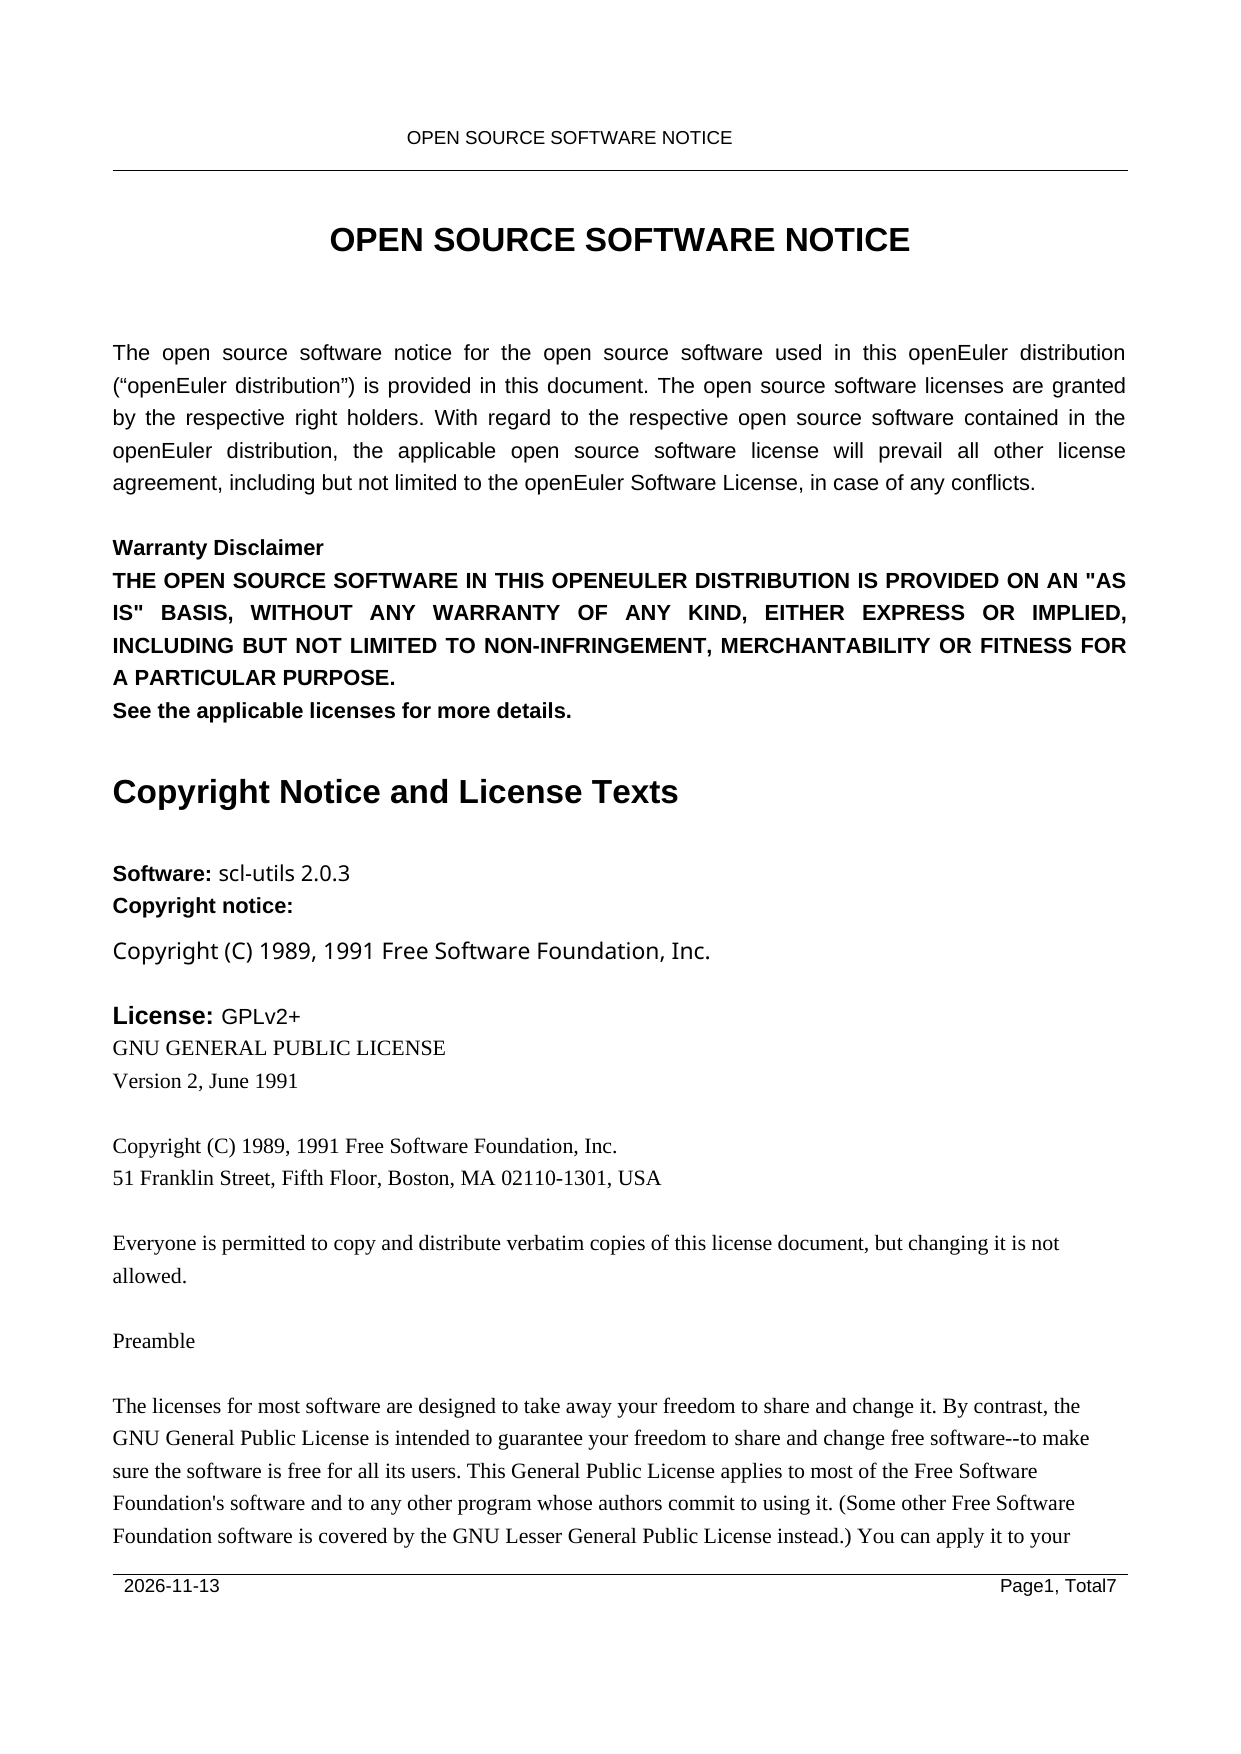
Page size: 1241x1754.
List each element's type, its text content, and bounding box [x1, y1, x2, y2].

text License: GPLv2+ [112, 999, 1128, 1031]
text The open source software notice for the open source software used in this openEuler distribution (“openEuler distribution”) is provided in this document. The open source software licenses are granted by the respective right holders. With regard to the respective open source software contained in the openEuler distribution, the applicable open source software license will prevail all other license agreement, including but not limited to the openEuler Software License, in case of any conflicts. [112, 336, 1128, 499]
title Software: scl-utils 2.0.3 [112, 856, 1128, 889]
text Copyright notice: [112, 889, 1128, 921]
text THE OPEN SOURCE SOFTWARE IN THIS OPENEULER DISTRIBUTION IS PROVIDED ON AN "AS IS" BASIS, WITHOUT ANY WARRANTY OF ANY KIND, EITHER EXPRESS OR IMPLIED, INCLUDING BUT NOT LIMITED TO NON-INFRINGEMENT, MERCHANTABILITY OR FITNESS FOR A PARTICULAR PURPOSE. See the applicable licenses for more details. [112, 564, 1128, 726]
text OPEN SOURCE SOFTWARE NOTICE [112, 206, 1128, 271]
text Copyright Notice and License Texts [112, 759, 1128, 824]
text Copyright (C) 1989, 1991 Free Software Foundation, Inc. [112, 934, 1128, 999]
text Warranty Disclaimer [112, 531, 1128, 564]
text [112, 1031, 1128, 1551]
